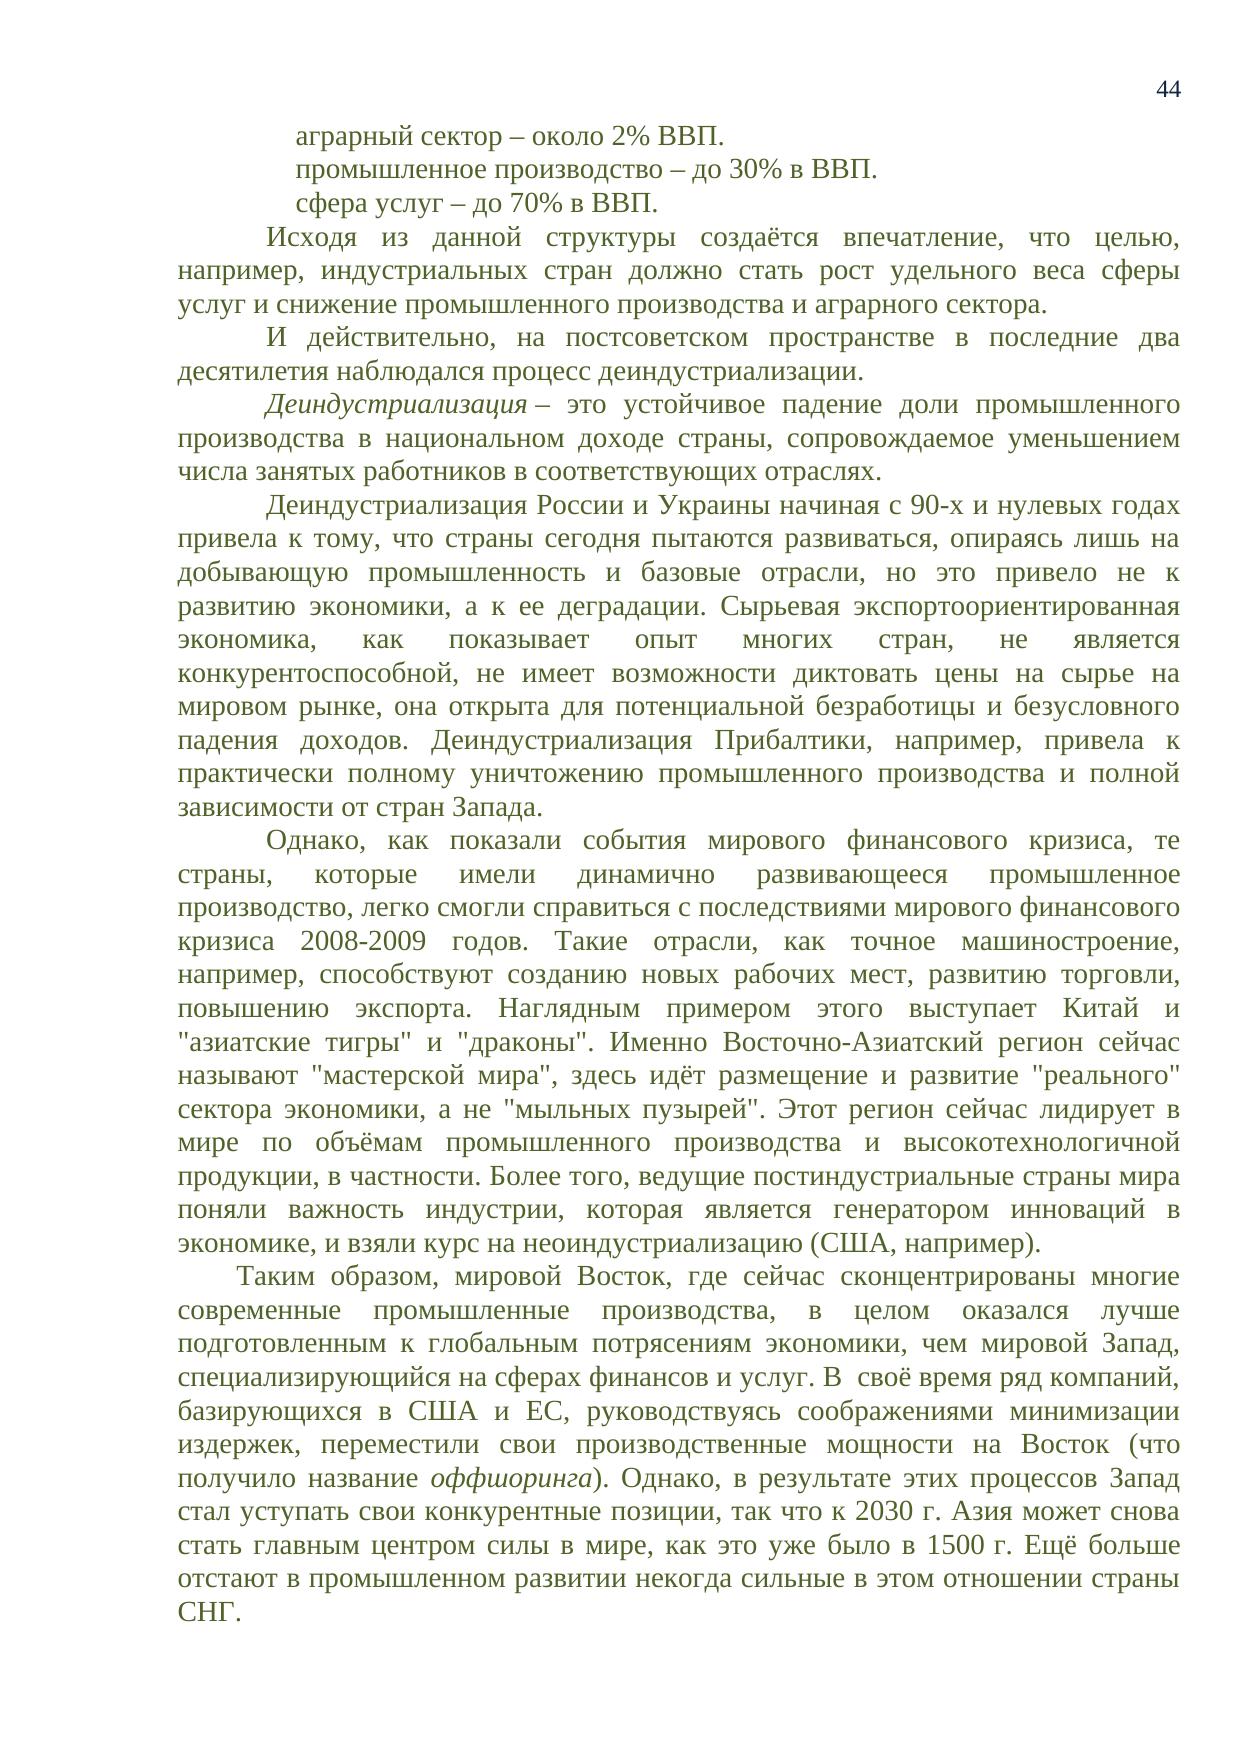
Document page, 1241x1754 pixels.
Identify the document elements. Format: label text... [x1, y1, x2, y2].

text Однако, как показали события мирового финансового кризиса, те страны, которые имели динамично развивающееся промышленное производство, легко смогли справиться с последствиями мирового финансового кризиса 2008-2009 годов. Такие отрасли, как точное машиностроение, например, способствуют созданию новых рабочих мест, развитию торговли, повышению экспорта. Наглядным примером этого выступает Китай и "азиатские тигры" и "драконы". Именно Восточно-Азиатский регион сейчас называют "мастерской мира", здесь идёт размещение и развитие "реального" сектора экономики, а не "мыльных пузырей". Этот регион сейчас лидирует в мире по объёмам промышленного производства и высокотехнологичной продукции, в частности. Более того, ведущие постиндустриальные страны мира поняли важность индустрии, которая является генератором инноваций в экономике, и взяли курс на неоиндустриализацию (США, например). [177, 822, 1181, 1258]
text Таким образом, мировой Восток, где сейчас сконцентрированы многие современные промышленные производства, в целом оказался лучше подготовленным к глобальным потрясениям экономики, чем мировой Запад, специализирующийся на сферах финансов и услуг. В своё время ряд компаний, базирующихся в США и ЕС, руководствуясь соображениями минимизации издержек, переместили свои производственные мощности на Восток (что получило название оффшоринга). Однако, в результате этих процессов Запад стал уступать свои конкурентные позиции, так что к 2030 г. Азия может снова стать главным центром силы в мире, как это уже было в 1500 г. Ещё больше отстают в промышленном развитии некогда сильные в этом отношении страны СНГ. [177, 1258, 1181, 1627]
text аграрный сектор – около 2% ВВП. [295, 118, 1181, 152]
text Исходя из данной структуры создаётся впечатление, что целью, например, индустриальных стран должно стать рост удельного веса сферы услуг и снижение промышленного производства и аграрного сектора. [177, 219, 1181, 319]
text Деиндустриализация – это устойчивое падение доли промышленного производства в национальном доходе страны, сопровождаемое уменьшением числа занятых работников в соответствующих отраслях. [177, 386, 1181, 487]
text сфера услуг – до 70% в ВВП. [295, 185, 1181, 219]
text промышленное производство – до 30% в ВВП. [295, 152, 1181, 185]
text И действительно, на постсоветском пространстве в последние два десятилетия наблюдался процесс деиндустриализации. [177, 319, 1181, 386]
text Деиндустриализация России и Украины начиная с 90-х и нулевых годах привела к тому, что страны сегодня пытаются развиваться, опираясь лишь на добывающую промышленность и базовые отрасли, но это привело не к развитию экономики, а к ее деградации. Сырьевая экспортоориентированная экономика, как показывает опыт многих стран, не является конкурентоспособной, не имеет возможности диктовать цены на сырье на мировом рынке, она открыта для потенциальной безработицы и безусловного падения доходов. Деиндустриализация Прибалтики, например, привела к практически полному уничтожению промышленного производства и полной зависимости от стран Запада. [177, 487, 1181, 822]
